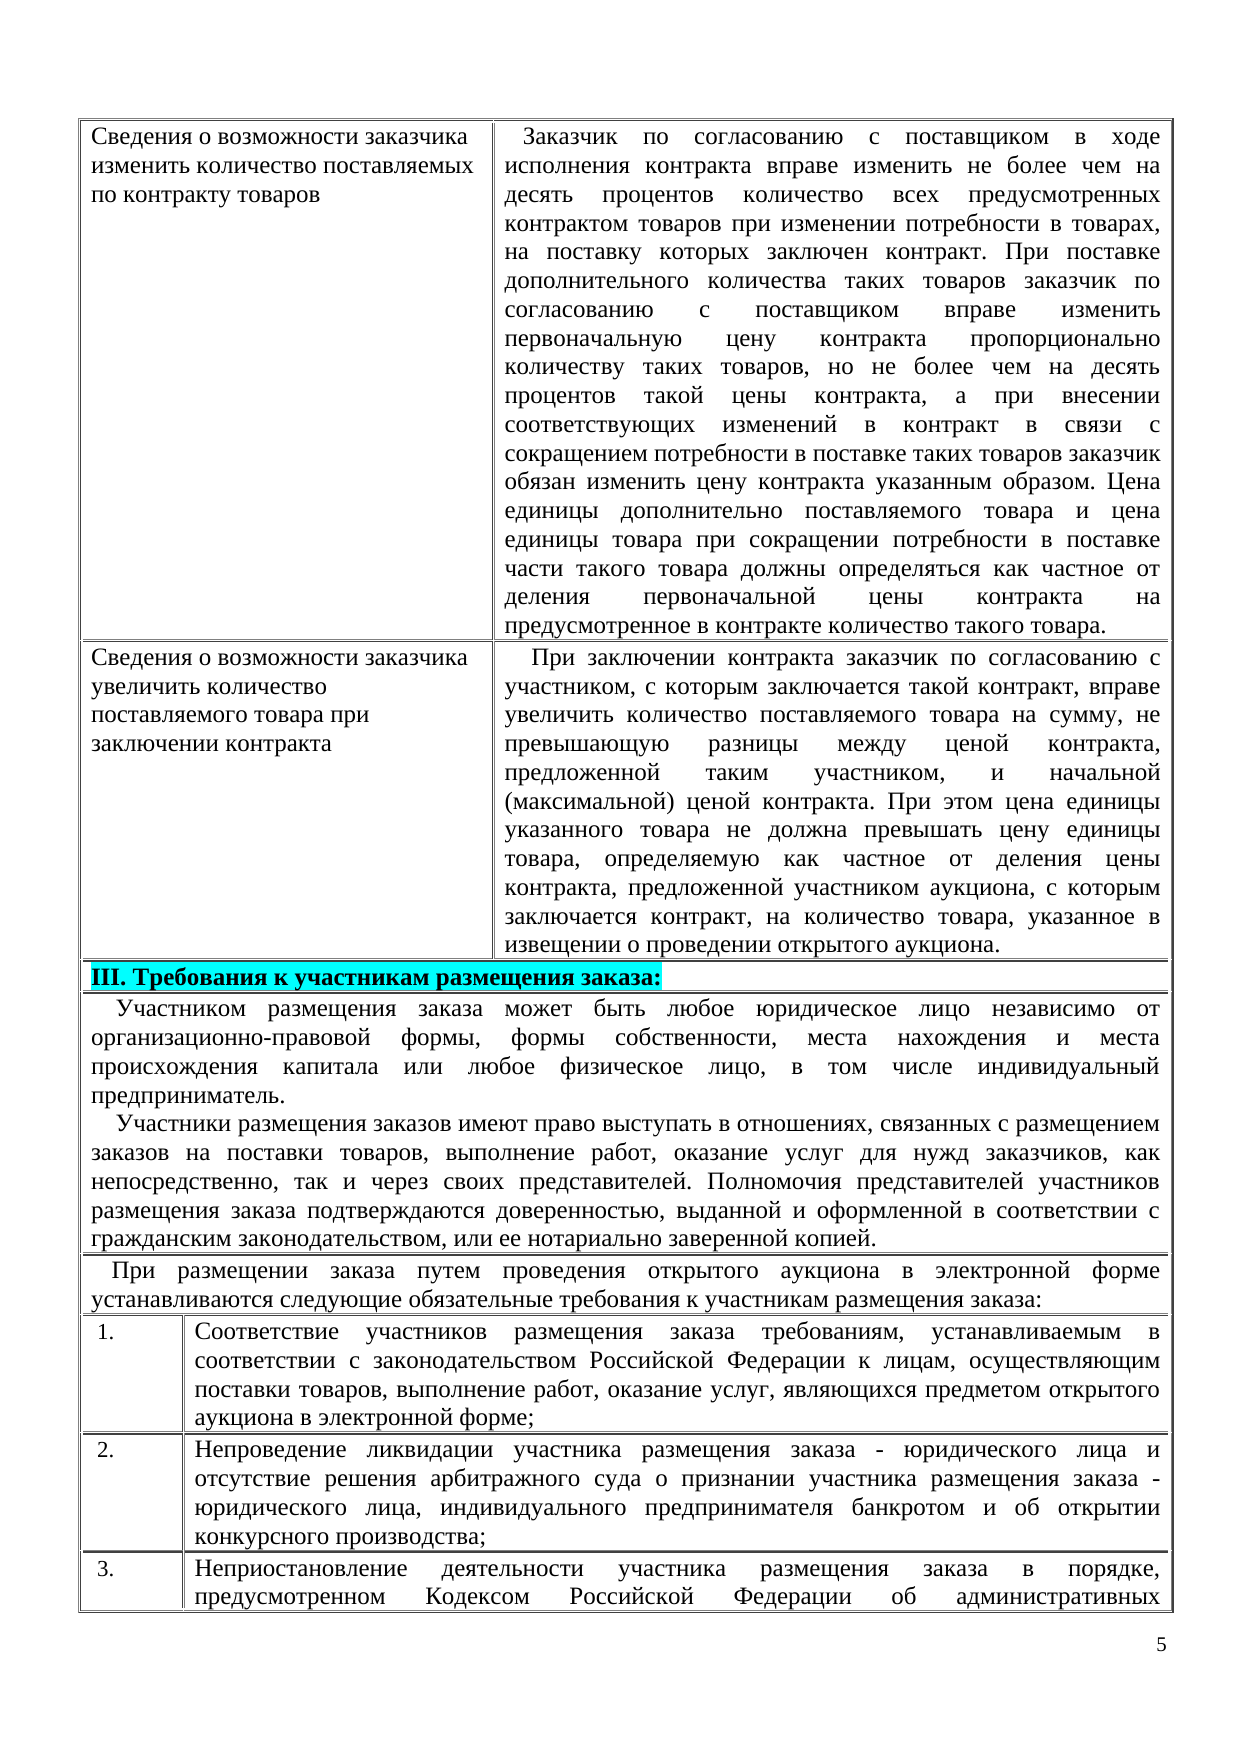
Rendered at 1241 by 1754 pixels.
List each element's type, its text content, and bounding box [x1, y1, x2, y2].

table_cell Сведения о возможности заказчика увеличить количество поставляемого товара при заключении контракта [81, 639, 492, 958]
table_cell Соответствие участников размещения заказа требованиям, устанавливаемым в соответствии с законодательством Российской Федерации к лицам, осуществляющим поставки товаров, выполнение работ, оказание услуг, являющихся предметом открытого аукциона в электронной форме; [185, 1313, 1171, 1431]
table_cell Участником размещения заказа может быть любое юридическое лицо независимо от организационно-правовой формы, формы собственности, места нахождения и места происхождения капитала или любое физическое лицо, в том числе индивидуальный предприниматель. Участники размещения заказов имеют право выступать в отношениях, связанных с размещением заказов на поставки товаров, выполнение работ, оказание услуг для нужд заказчиков, как непосредственно, так и через своих представителей. Полномочия представителей участников размещения заказа подтверждаются доверенностью, выданной и оформленной в соответствии с гражданским законодательством, или ее нотариально заверенной копией. [80, 990, 1172, 1252]
table_cell Непроведение ликвидации участника размещения заказа - юридического лица и отсутствие решения арбитражного суда о признании участника размещения заказа - юридического лица, индивидуального предпринимателя банкротом и об открытии конкурсного производства; [185, 1431, 1171, 1549]
table_cell При размещении заказа путем проведения открытого аукциона в электронной форме устанавливаются следующие обязательные требования к участникам размещения заказа: [81, 1252, 1171, 1313]
table_cell Заказчик по согласованию с поставщиком в ходе исполнения контракта вправе изменить не более чем на десять процентов количество всех предусмотренных контрактом товаров при изменении потребности в товарах, на поставку которых заключен контракт. При поставке дополнительного количества таких товаров заказчик по согласованию с поставщиком вправе изменить первоначальную цену контракта пропорционально количеству таких товаров, но не более чем на десять процентов такой цены контракта, а при внесении соответствующих изменений в контракт в связи с сокращением потребности в поставке таких товаров заказчик обязан изменить цену контракта указанным образом. Цена единицы дополнительно поставляемого товара и цена единицы товара при сокращении потребности в поставке части такого товара должны определяться как частное от деления первоначальной цены контракта на предусмотренное в контракте количество такого товара. [493, 121, 1171, 639]
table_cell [183, 1550, 1172, 1610]
table_cell [81, 1431, 182, 1549]
table_cell Сведения о возможности заказчика изменить количество поставляемых по контракту товаров [81, 121, 493, 639]
table_cell [80, 1550, 183, 1610]
table_cell III. Требования к участникам размещения заказа: [80, 958, 1172, 990]
table_cell [81, 1313, 182, 1431]
table_cell При заключении контракта заказчик по согласованию с участником, с которым заключается такой контракт, вправе увеличить количество поставляемого товара на сумму, не превышающую разницы между ценой контракта, предложенной таким участником, и начальной (максимальной) ценой контракта. При этом цена единицы указанного товара не должна превышать цену единицы товара, определяемую как частное от деления цены контракта, предложенной участником аукциона, с которым заключается контракт, на количество товара, указанное в извещении о проведении открытого аукциона. [495, 639, 1171, 958]
